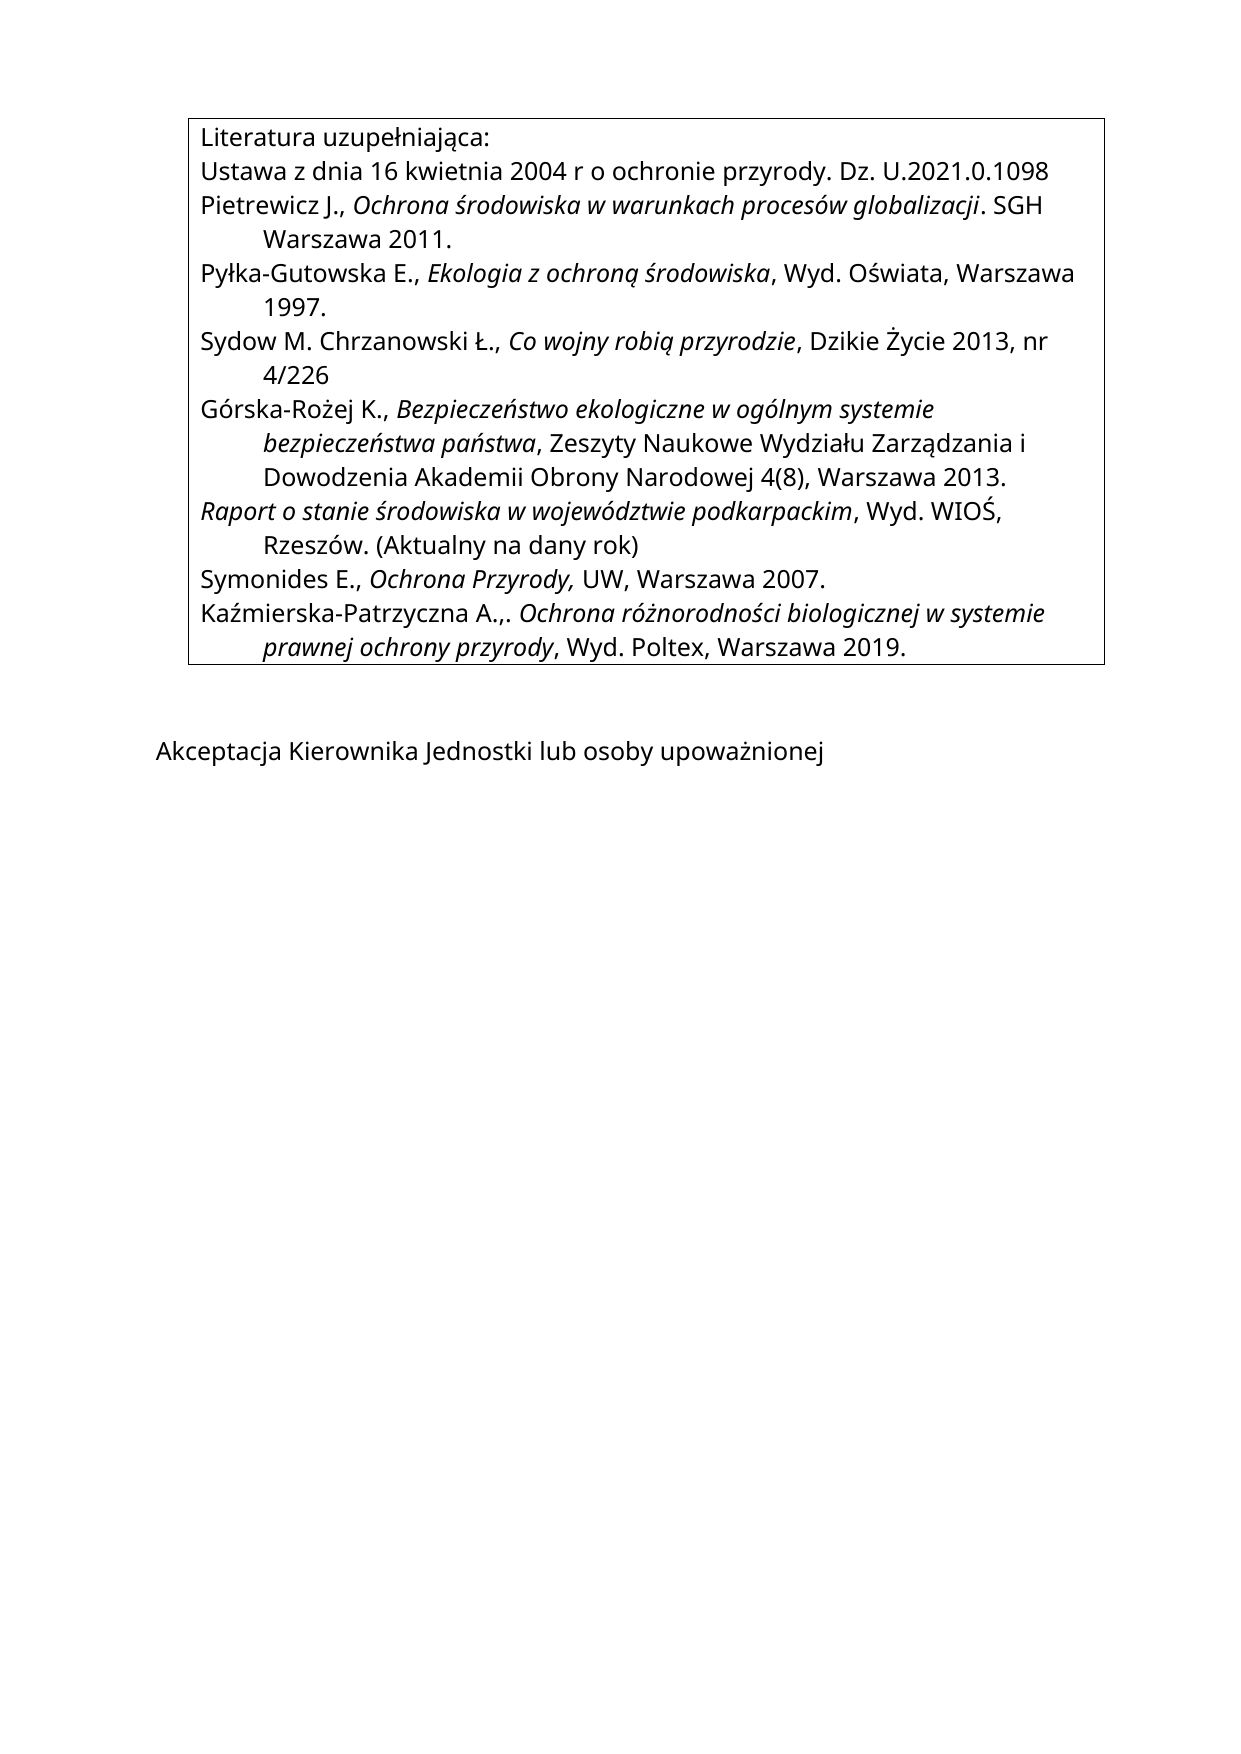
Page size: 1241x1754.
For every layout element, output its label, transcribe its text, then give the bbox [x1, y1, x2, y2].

text Akceptacja Kierownika Jednostki lub osoby upoważnionej [156, 733, 1122, 767]
table_cell Literatura uzupełniająca: Ustawa z dnia 16 kwietnia 2004 r o ochronie przyrody. Dz. U.2021.0.1098 Pietrewicz J., Ochrona środowiska w warunkach procesów globalizacji. SGH Warszawa 2011. Pyłka-Gutowska E., Ekologia z ochroną środowiska, Wyd. Oświata, Warszawa 1997. Sydow M. Chrzanowski Ł., Co wojny robią przyrodzie, Dzikie Życie 2013, nr 4/226 Górska-Rożej K., Bezpieczeństwo ekologiczne w ogólnym systemie bezpieczeństwa państwa, Zeszyty Naukowe Wydziału Zarządzania i Dowodzenia Akademii Obrony Narodowej 4(8), Warszawa 2013. Raport o stanie środowiska w województwie podkarpackim, Wyd. WIOŚ, Rzeszów. (Aktualny na dany rok) Symonides E., Ochrona Przyrody, UW, Warszawa 2007. Kaźmierska-Patrzyczna A.,. Ochrona różnorodności biologicznej w systemie prawnej ochrony przyrody, Wyd. Poltex, Warszawa 2019. [189, 119, 1104, 664]
